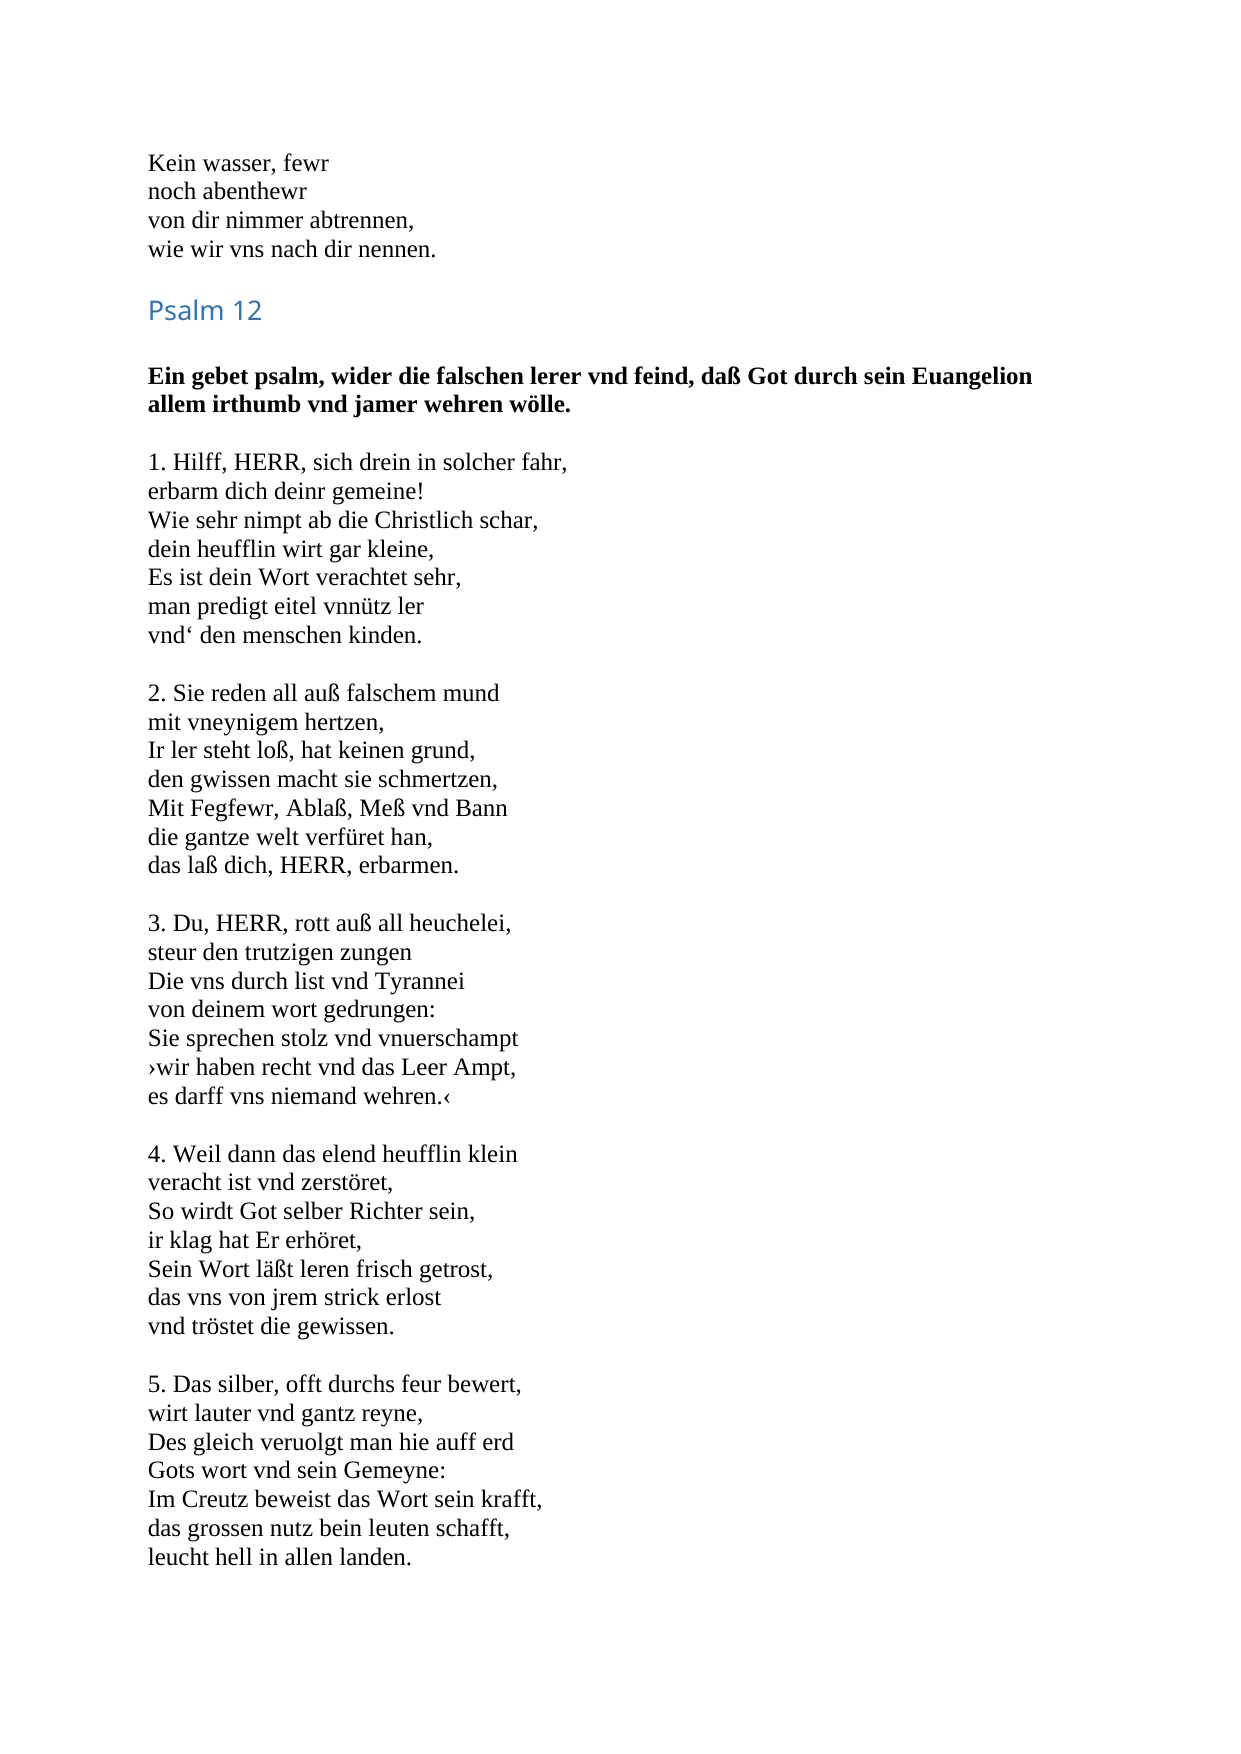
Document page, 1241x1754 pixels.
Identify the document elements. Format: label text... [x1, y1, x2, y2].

subtitle Psalm 12 [148, 292, 1093, 329]
text 1. Hilff, HERR, sich drein in solcher fahr, erbarm dich deinr gemeine! Wie sehr nimpt ab die Christlich schar, dein heufflin wirt gar kleine, Es ist dein Wort verachtet sehr, man predigt eitel vnnütz ler vnd‘ den menschen kinden. [148, 447, 1093, 649]
text 3. Du, HERR, rott auß all heuchelei, steur den trutzigen zungen Die vns durch list vnd Tyrannei von deinem wort gedrungen: Sie sprechen stolz vnd vnuerschampt ›wir haben recht vnd das Leer Ampt, es darff vns niemand wehren.‹ [148, 908, 1093, 1109]
text 4. Weil dann das elend heufflin klein veracht ist vnd zerstöret, So wirdt Got selber Richter sein, ir klag hat Er erhöret, Sein Wort läßt leren frisch getrost, das vns von jrem strick erlost vnd tröstet die gewissen. [148, 1139, 1093, 1340]
text 5. Das silber, offt durchs feur bewert, wirt lauter vnd gantz reyne, Des gleich veruolgt man hie auff erd Gots wort vnd sein Gemeyne: Im Creutz beweist das Wort sein krafft, das grossen nutz bein leuten schafft, leucht hell in allen landen. [148, 1369, 1093, 1570]
text Ein gebet psalm, wider die falschen lerer vnd feind, daß Got durch sein Euangelion allem irthumb vnd jamer wehren wölle. [148, 361, 1093, 418]
text 2. Sie reden all auß falschem mund mit vneynigem hertzen, Ir ler steht loß, hat keinen grund, den gwissen macht sie schmertzen, Mit Fegfewr, Ablaß, Meß vnd Bann die gantze welt verfüret han, das laß dich, HERR, erbarmen. [148, 678, 1093, 879]
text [148, 148, 1093, 263]
